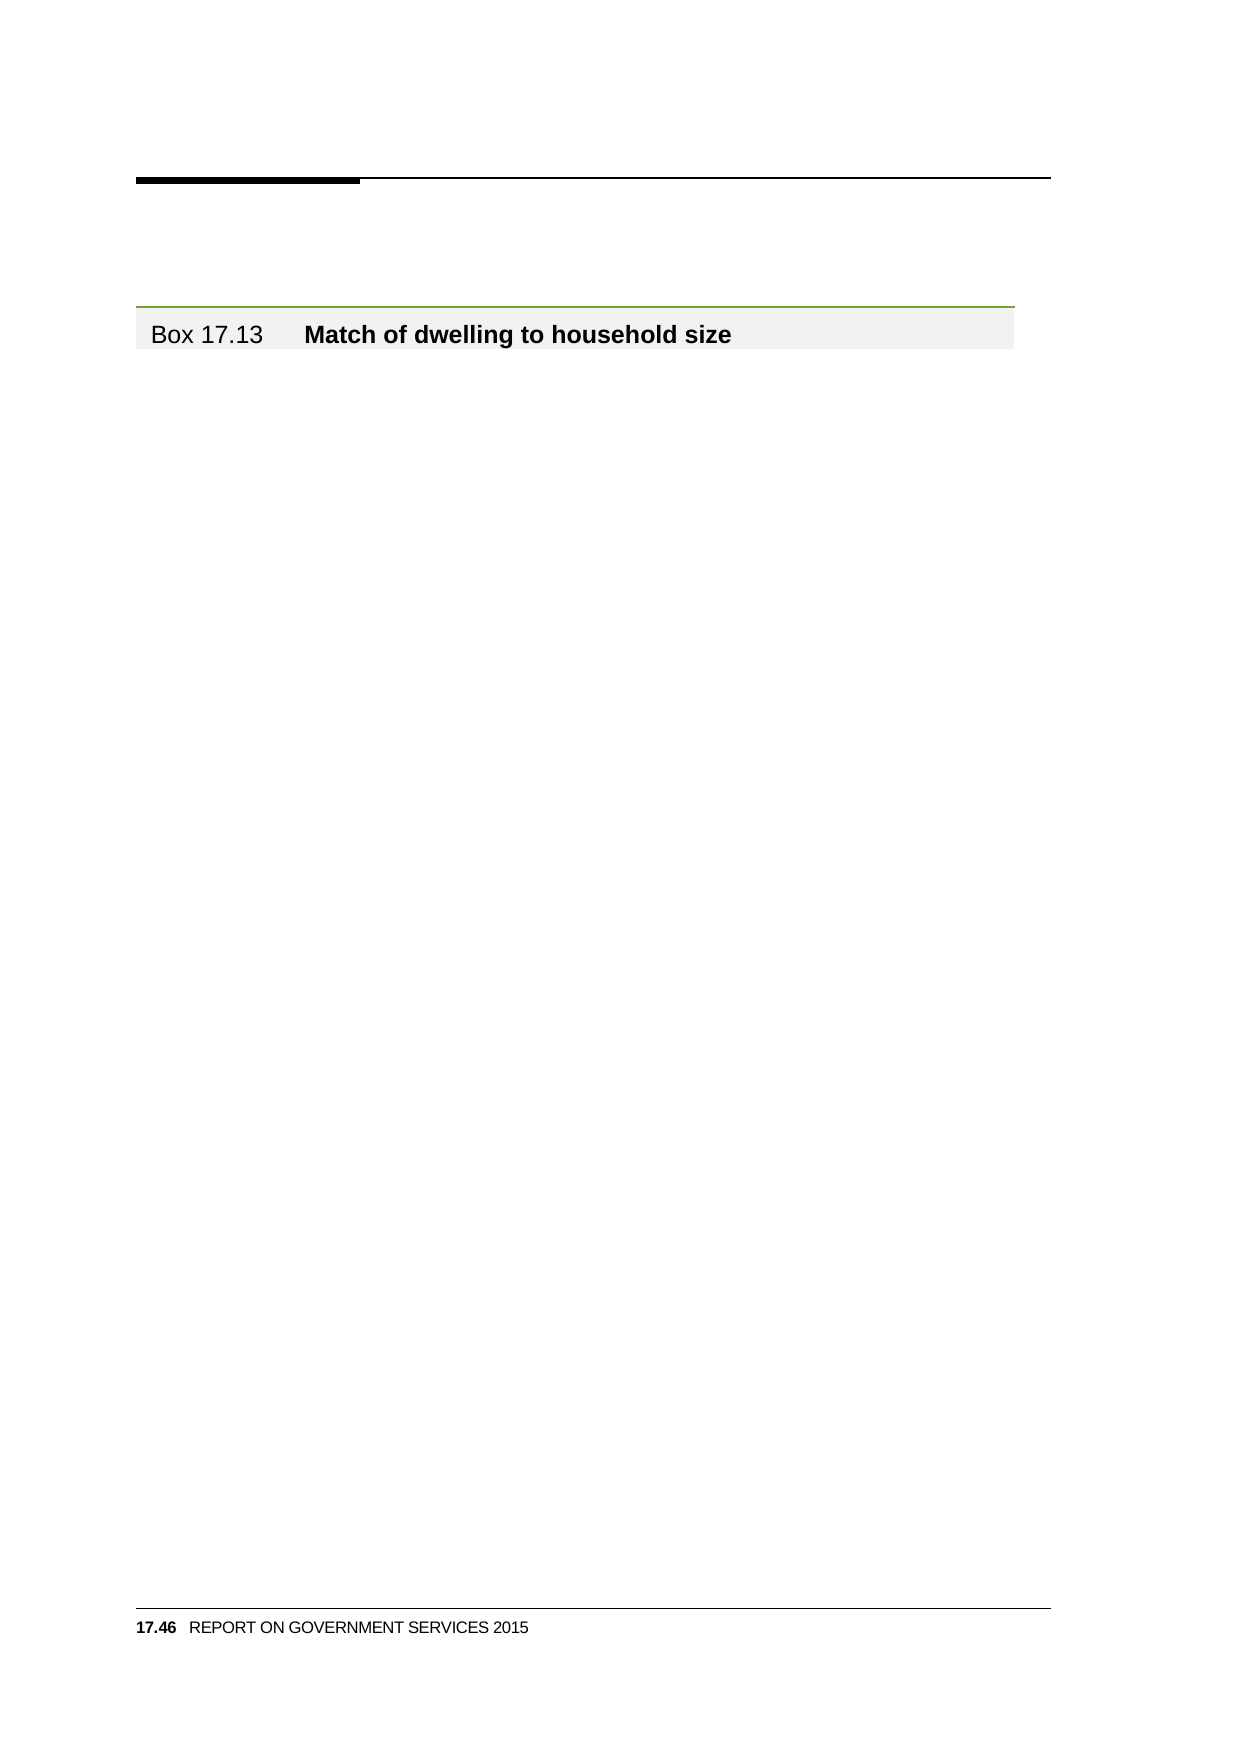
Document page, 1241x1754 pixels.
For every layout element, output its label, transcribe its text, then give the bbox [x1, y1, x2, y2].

table_header Box 17.13 Match of dwelling to household size [136, 308, 1014, 349]
